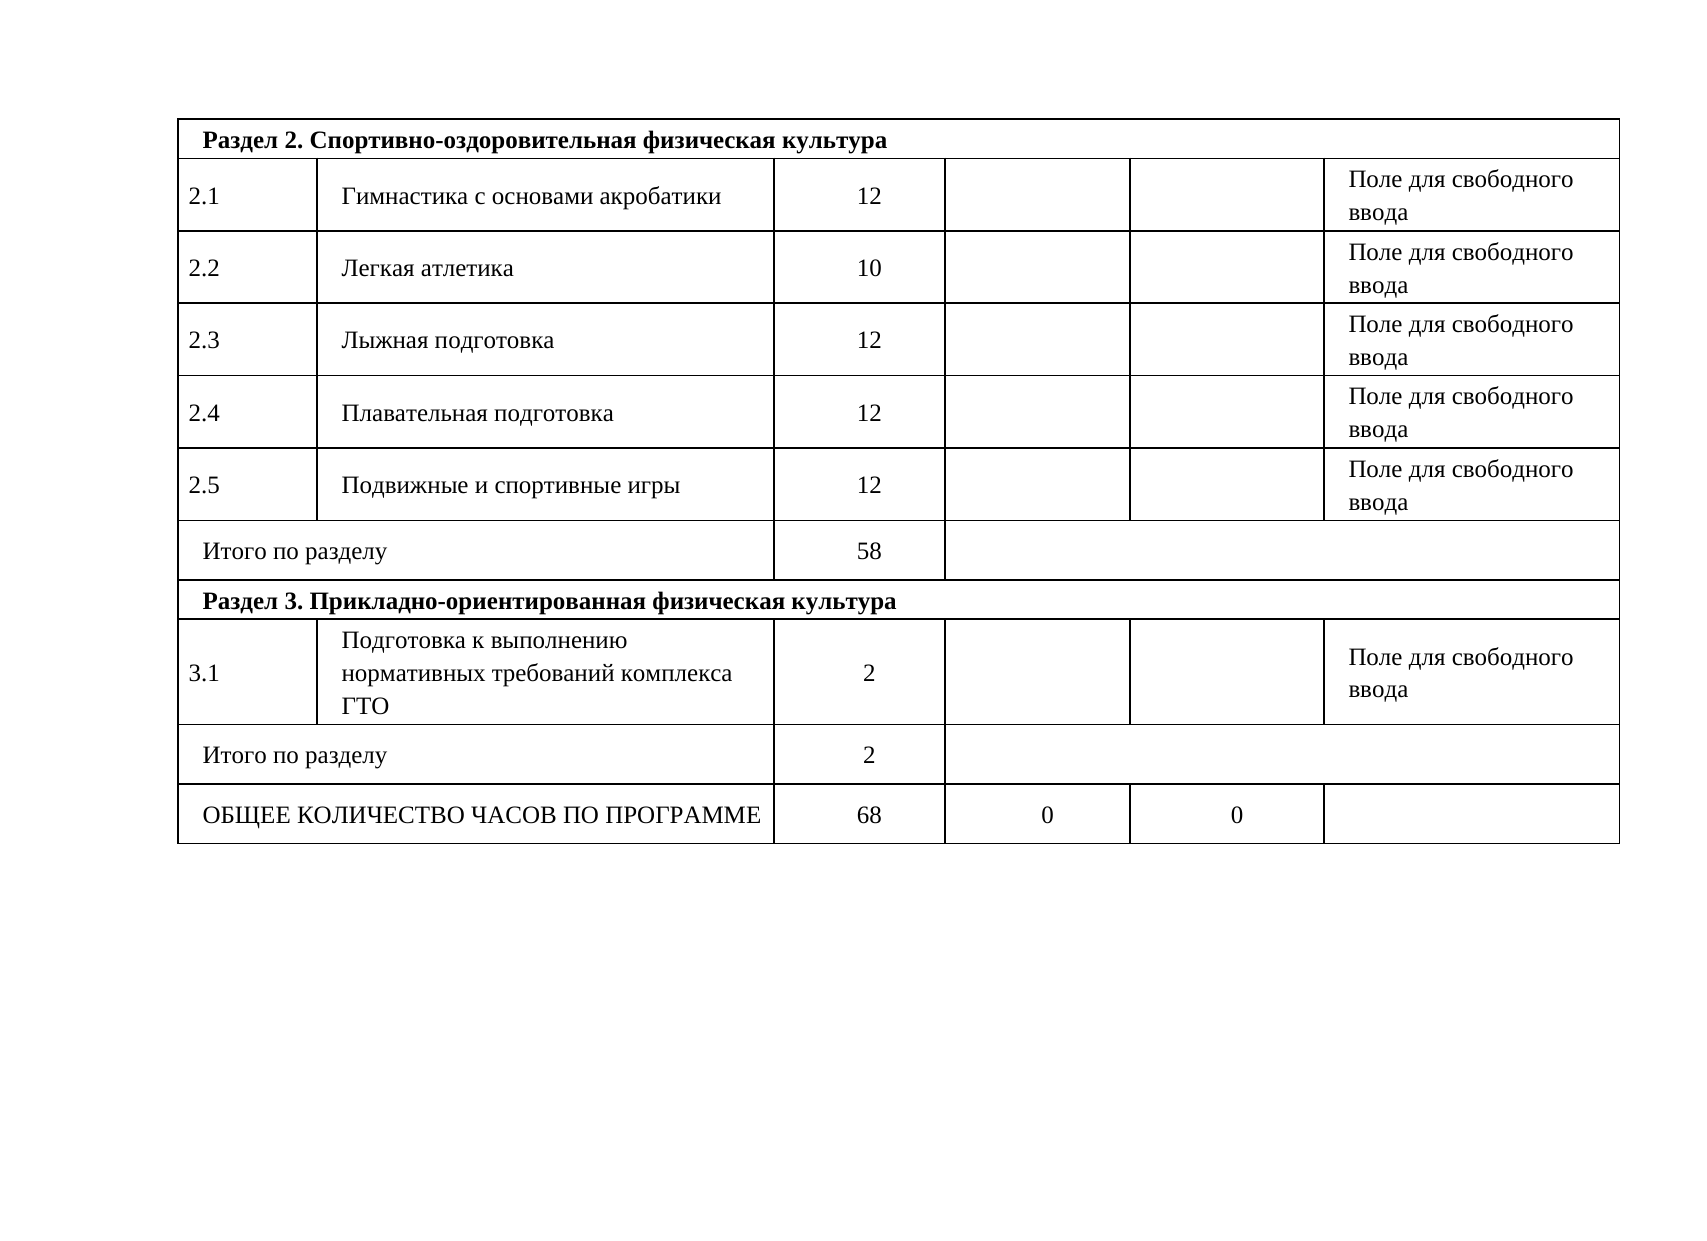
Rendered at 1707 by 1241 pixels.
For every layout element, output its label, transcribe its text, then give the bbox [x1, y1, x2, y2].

table_cell 10 [775, 232, 944, 302]
table_cell 2 [775, 725, 944, 783]
table_cell [946, 159, 1129, 230]
table_cell Поле для свободного ввода [1325, 232, 1619, 302]
table_cell Подготовка к выполнению нормативных требований комплекса ГТО [318, 620, 773, 724]
table_cell 12 [775, 449, 944, 519]
table_cell Легкая атлетика [318, 232, 773, 302]
table_cell [1131, 304, 1323, 375]
table_cell [946, 232, 1129, 302]
table_cell Итого по разделу [179, 725, 773, 783]
table_cell [946, 725, 1619, 783]
table_cell 68 [775, 785, 944, 843]
table_cell ОБЩЕЕ КОЛИЧЕСТВО ЧАСОВ ПО ПРОГРАММЕ [179, 785, 773, 843]
table_cell [1131, 232, 1323, 302]
table_cell [946, 521, 1619, 579]
table_cell 3.1 [179, 620, 316, 724]
table_cell 0 [946, 785, 1129, 843]
table_cell Гимнастика с основами акробатики [318, 159, 773, 230]
table_cell 2.5 [179, 449, 316, 519]
table_cell Поле для свободного ввода [1325, 159, 1619, 230]
table_cell [946, 449, 1129, 519]
table_cell Плавательная подготовка [318, 376, 773, 447]
table_cell Поле для свободного ввода [1325, 449, 1619, 519]
table_cell [1131, 620, 1323, 724]
table_cell [946, 620, 1129, 724]
table_cell 2 [775, 620, 944, 724]
table_cell 2.2 [179, 232, 316, 302]
table_cell Раздел 2. Спортивно-оздоровительная физическая культура [179, 120, 1619, 157]
table_cell Подвижные и спортивные игры [318, 449, 773, 519]
table_cell 58 [775, 521, 944, 579]
table_cell Поле для свободного ввода [1325, 304, 1619, 375]
table_cell 12 [775, 304, 944, 375]
table_cell Раздел 3. Прикладно-ориентированная физическая культура [179, 581, 1619, 618]
table_cell 12 [775, 159, 944, 230]
table_cell 12 [775, 376, 944, 447]
table_cell 2.1 [179, 159, 316, 230]
table_cell [946, 376, 1129, 447]
table_cell [1131, 159, 1323, 230]
table_cell Итого по разделу [179, 521, 773, 579]
table_cell Поле для свободного ввода [1325, 620, 1619, 724]
table_cell 2.3 [179, 304, 316, 375]
table_cell Лыжная подготовка [318, 304, 773, 375]
table_cell 2.4 [179, 376, 316, 447]
table_cell [1325, 785, 1619, 843]
table_cell [1131, 449, 1323, 519]
table_cell 0 [1131, 785, 1323, 843]
table_cell [946, 304, 1129, 375]
table_cell Поле для свободного ввода [1325, 376, 1619, 447]
table_cell [1131, 376, 1323, 447]
